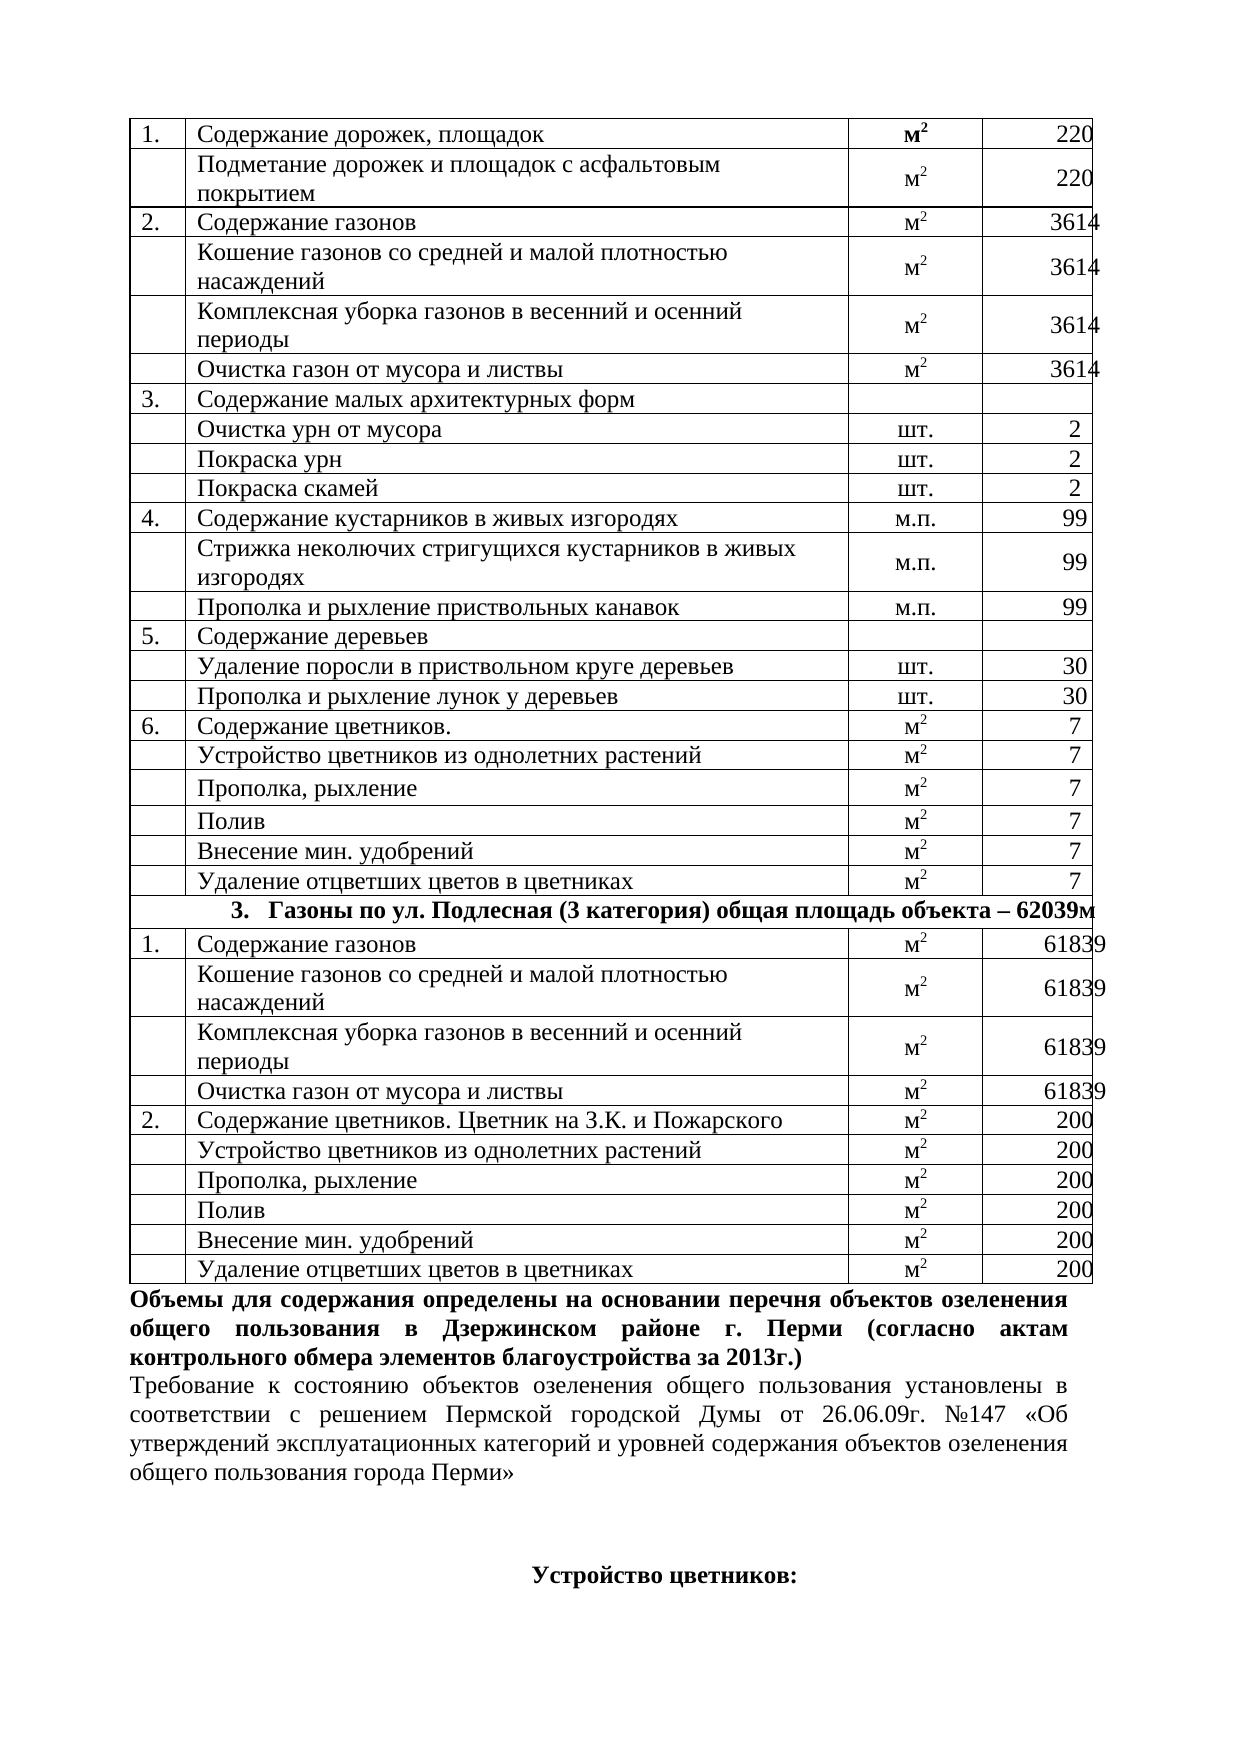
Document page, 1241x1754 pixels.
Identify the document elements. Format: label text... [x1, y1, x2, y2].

text Устройство цветников: [177, 1560, 1152, 1589]
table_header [118, 118, 1092, 1512]
